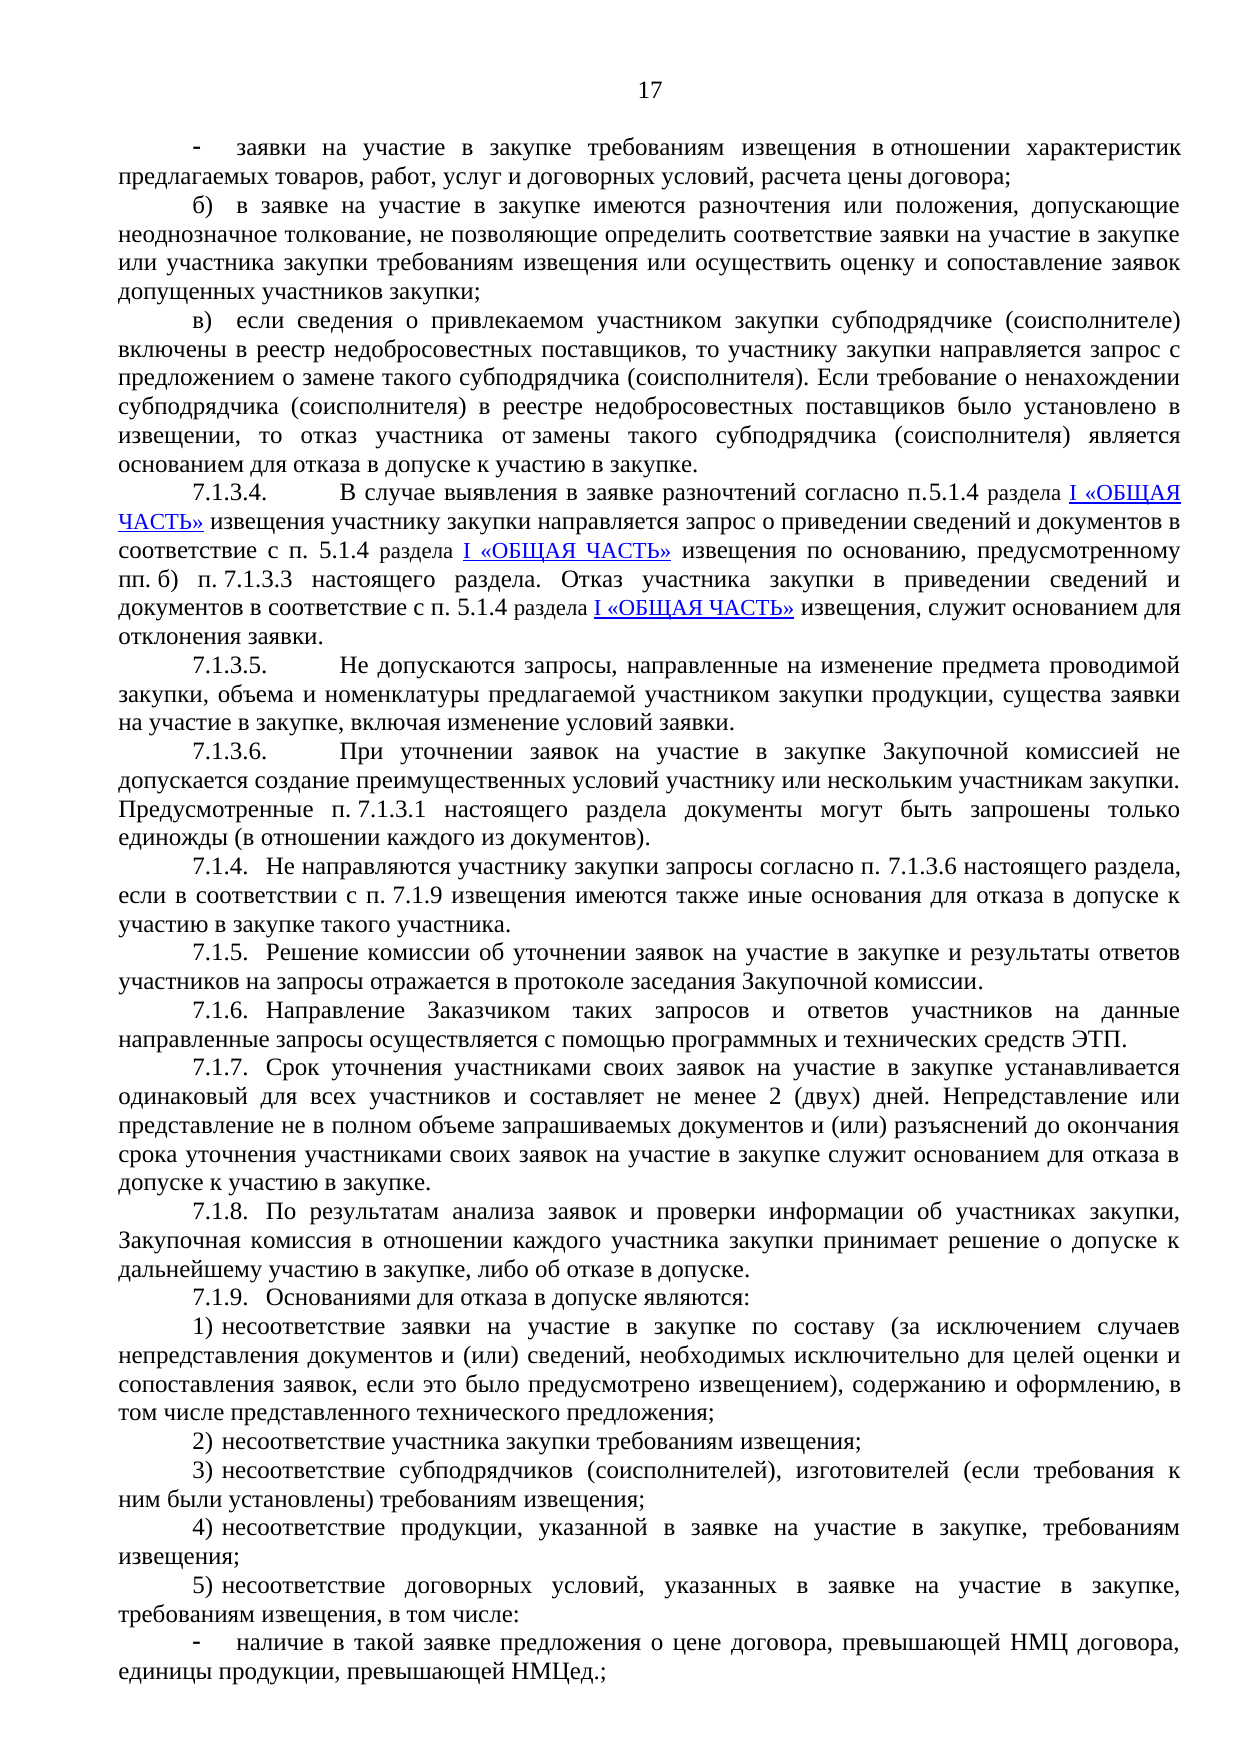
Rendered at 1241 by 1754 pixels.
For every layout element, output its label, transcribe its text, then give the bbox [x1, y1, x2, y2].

list При уточнении заявок на участие в закупке Закупочной комиссией не допускается создание преимущественных условий участнику или нескольким участникам закупки. Предусмотренные п. 7.1.3.1 настоящего раздела документы могут быть запрошены только единожды (в отношении каждого из документов). [118, 736, 1181, 851]
list Решение комиссии об уточнении заявок на участие в закупке и результаты ответов участников на запросы отражается в протоколе заседания Закупочной комиссии. [118, 937, 1181, 995]
list Основаниями для отказа в допуске являются: [118, 1282, 1181, 1311]
list Направление Заказчиком таких запросов и ответов участников на данные направленные запросы осуществляется с помощью программных и технических средств ЭТП. [118, 995, 1181, 1052]
list несоответствие договорных условий, указанных в заявке на участие в закупке, требованиям извещения, в том числе: [118, 1570, 1181, 1627]
list несоответствие заявки на участие в закупке по составу (за исключением случаев непредставления документов и (или) сведений, необходимых исключительно для целей оценки и сопоставления заявок, если это было предусмотрено извещением), содержанию и оформлению, в том числе представленного технического предложения; [118, 1311, 1181, 1426]
list если сведения о привлекаемом участником закупки субподрядчике (соисполнителе) включены в реестр недобросовестных поставщиков, то участнику закупки направляется запрос с предложением о замене такого субподрядчика (соисполнителя). Если требование о ненахождении субподрядчика (соисполнителя) в реестре недобросовестных поставщиков было установлено в извещении, то отказ участника от замены такого субподрядчика (соисполнителя) является основанием для отказа в допуске к участию в закупке. [118, 305, 1181, 477]
list несоответствие субподрядчиков (соисполнителей), изготовителей (если требования к ним были установлены) требованиям извещения; [118, 1455, 1181, 1512]
list заявки на участие в закупке требованиям извещения в отношении характеристик предлагаемых товаров, работ, услуг и договорных условий, расчета цены договора; [118, 132, 1181, 190]
list Не допускаются запросы, направленные на изменение предмета проводимой закупки, объема и номенклатуры предлагаемой участником закупки продукции, существа заявки на участие в закупке, включая изменение условий заявки. [118, 650, 1181, 736]
list в заявке на участие в закупке имеются разночтения или положения, допускающие неоднозначное толкование, не позволяющие определить соответствие заявки на участие в закупке или участника закупки требованиям извещения или осуществить оценку и сопоставление заявок допущенных участников закупки; [118, 190, 1181, 305]
list несоответствие участника закупки требованиям извещения; [118, 1426, 1181, 1455]
list Срок уточнения участниками своих заявок на участие в закупке устанавливается одинаковый для всех участников и составляет не менее 2 (двух) дней. Непредставление или представление не в полном объеме запрашиваемых документов и (или) разъяснений до окончания срока уточнения участниками своих заявок на участие в закупке служит основанием для отказа в допуске к участию в закупке. [118, 1052, 1181, 1196]
list В случае выявления в заявке разночтений согласно п.5.1.4 раздела I «ОБЩАЯ ЧАСТЬ» извещения участнику закупки направляется запрос о приведении сведений и документов в соответствие с п. 5.1.4 раздела I «ОБЩАЯ ЧАСТЬ» извещения по основанию, предусмотренному пп. б) п. 7.1.3.3 настоящего раздела. Отказ участника закупки в приведении сведений и документов в соответствие с п. 5.1.4 раздела I «ОБЩАЯ ЧАСТЬ» извещения, служит основанием для отклонения заявки. [118, 477, 1181, 650]
list Не направляются участнику закупки запросы согласно п. 7.1.3.6 настоящего раздела, если в соответствии с п. 7.1.9 извещения имеются также иные основания для отказа в допуске к участию в закупке такого участника. [118, 851, 1181, 937]
list несоответствие продукции, указанной в заявке на участие в закупке, требованиям извещения; [118, 1512, 1181, 1570]
list По результатам анализа заявок и проверки информации об участниках закупки, Закупочная комиссия в отношении каждого участника закупки принимает решение о допуске к дальнейшему участию в закупке, либо об отказе в допуске. [118, 1196, 1181, 1282]
list наличие в такой заявке предложения о цене договора, превышающей НМЦ договора, единицы продукции, превышающей НМЦед.; [118, 1627, 1181, 1685]
